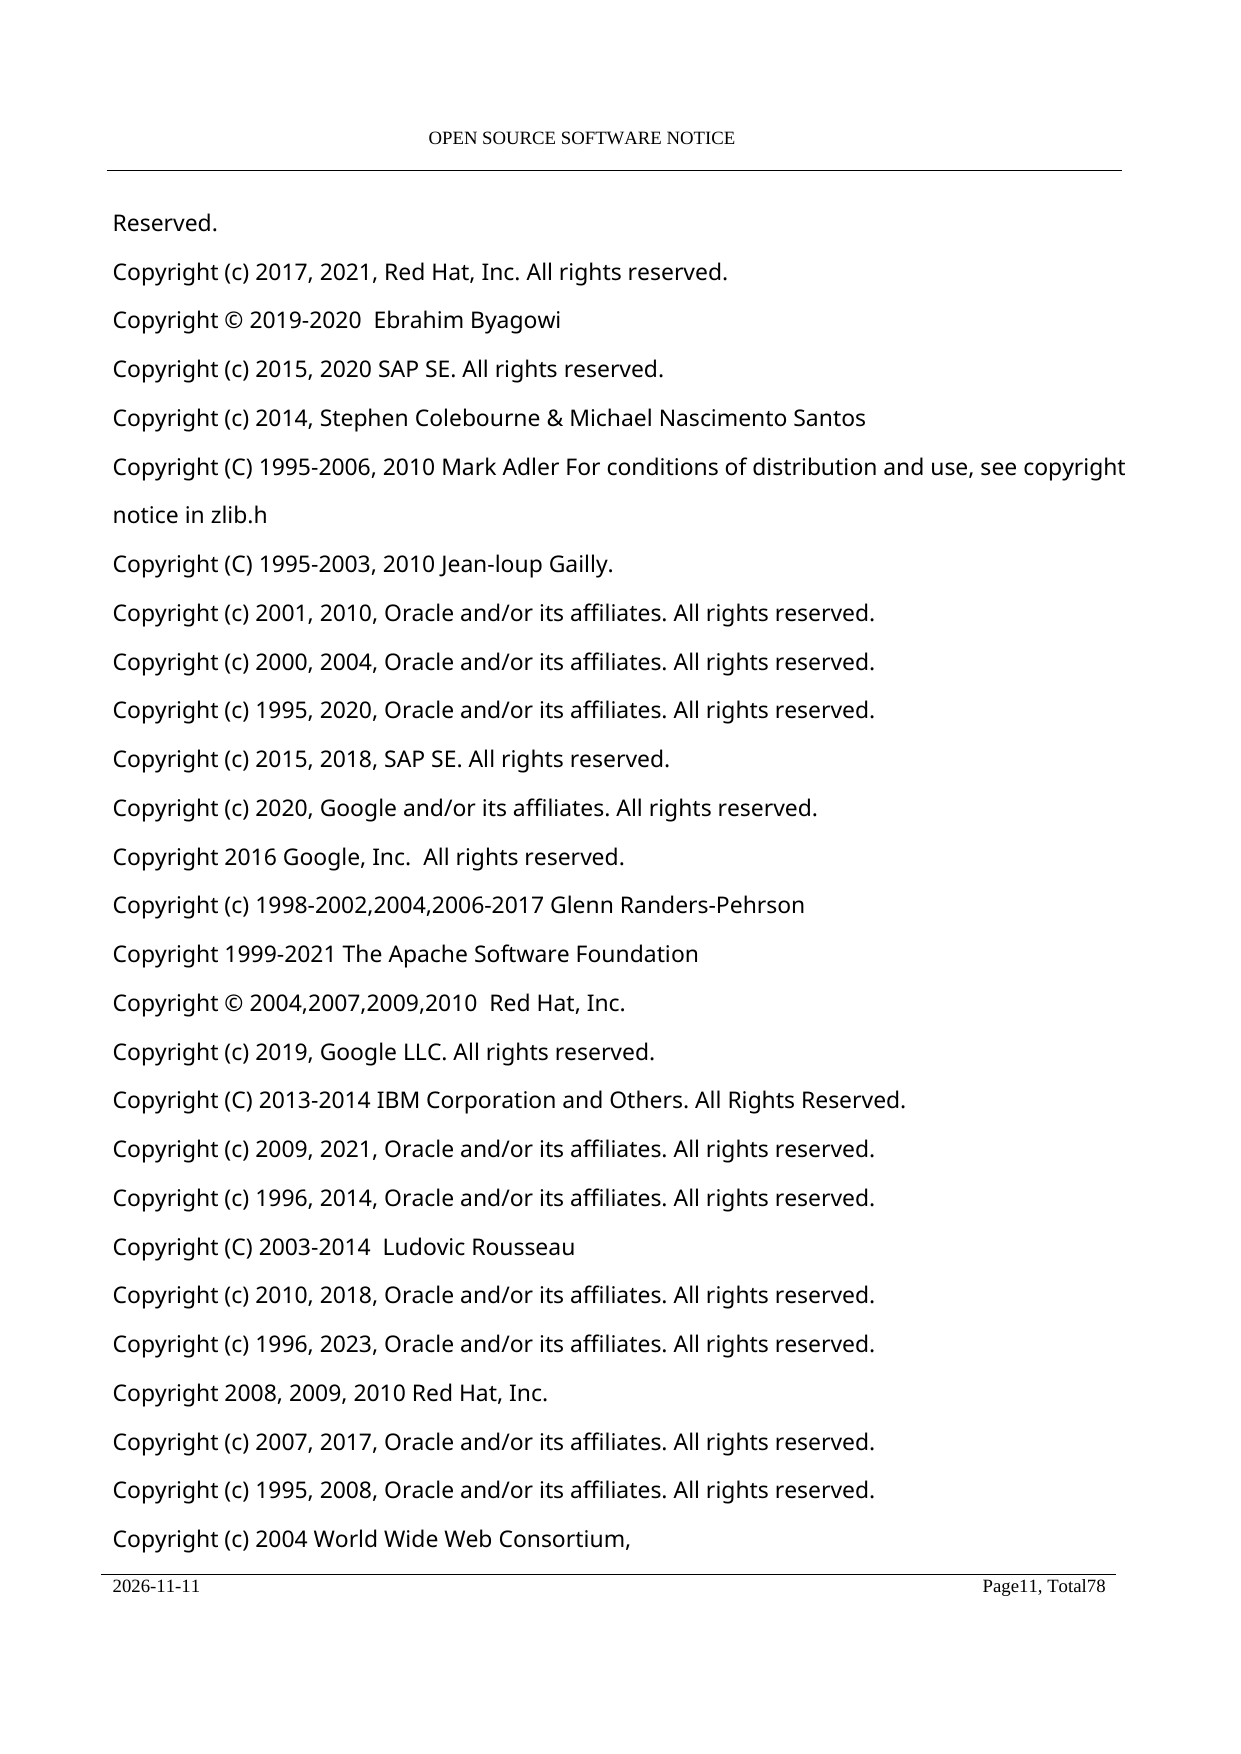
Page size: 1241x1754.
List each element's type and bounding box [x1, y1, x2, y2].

text [112, 206, 1128, 1555]
